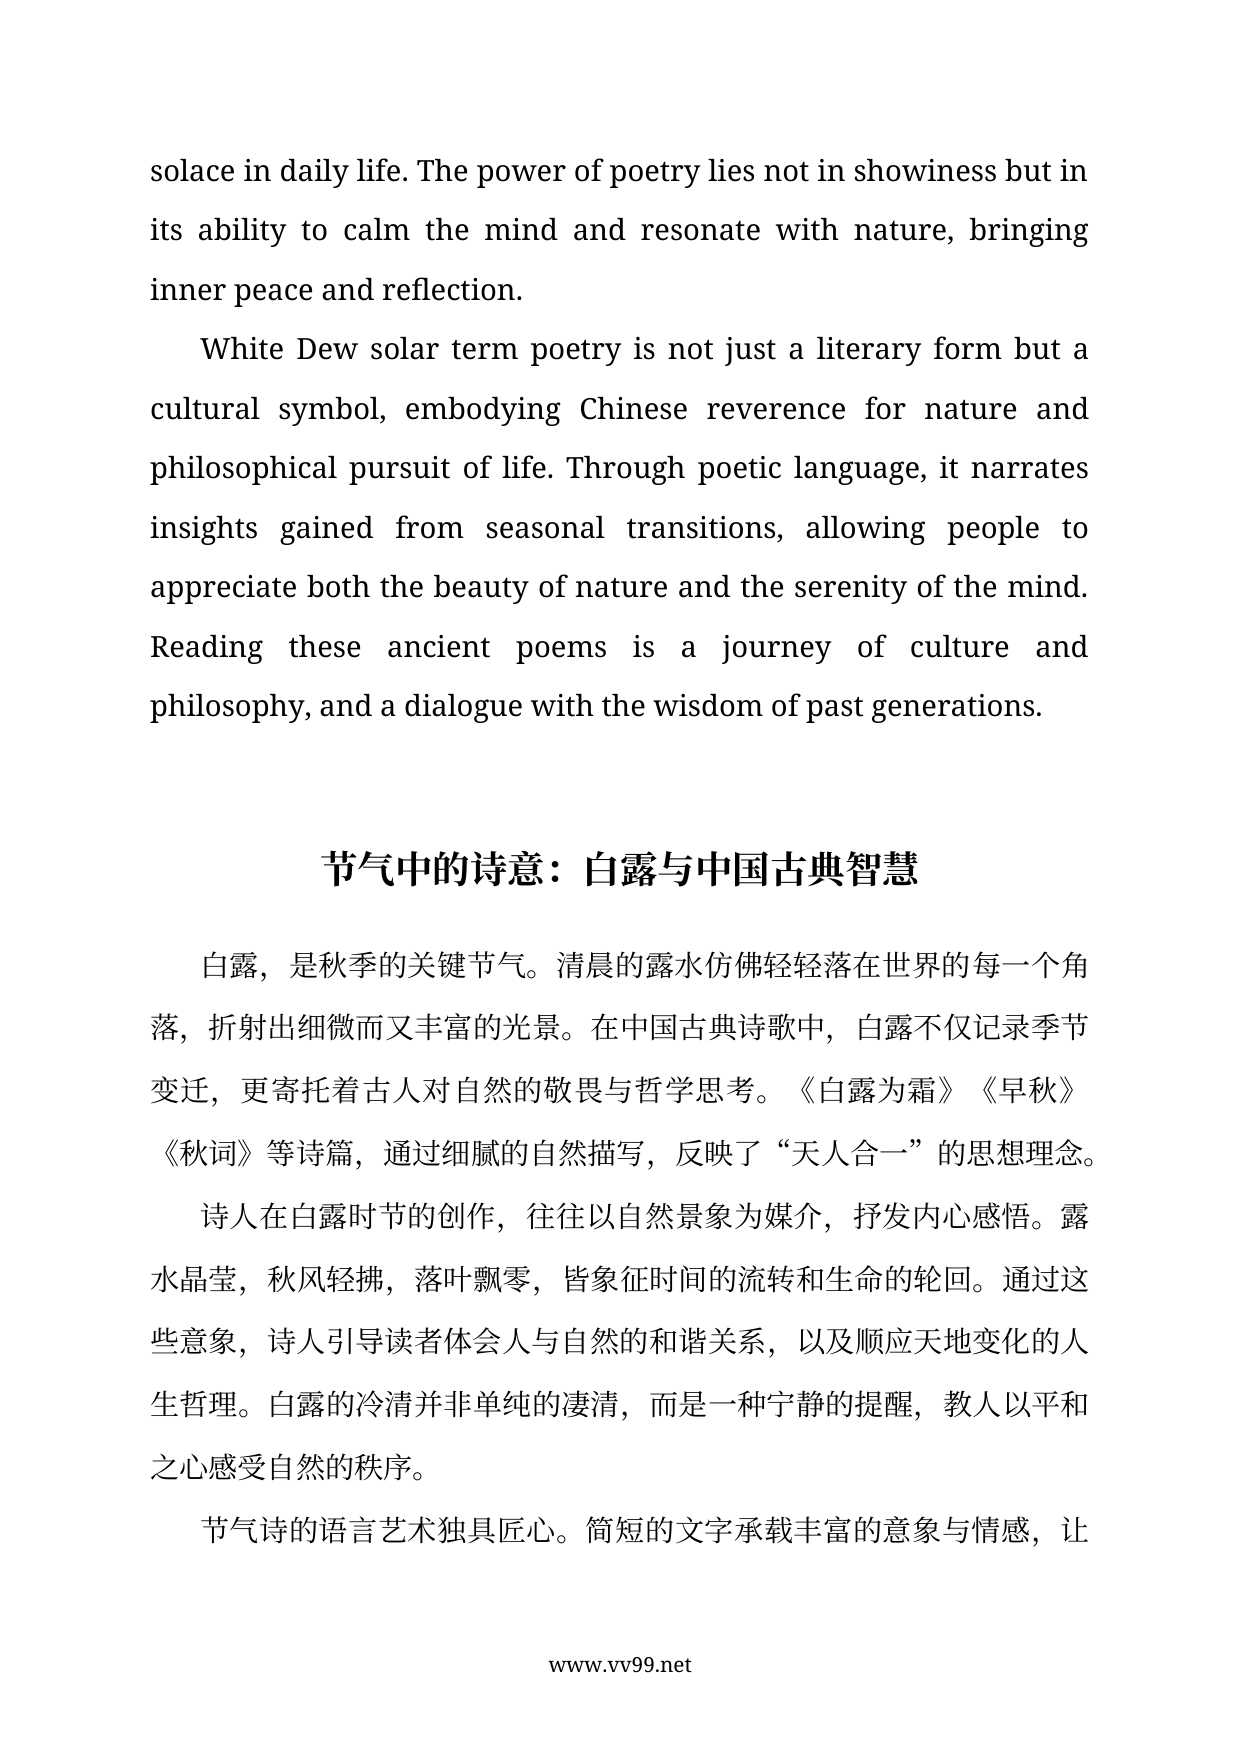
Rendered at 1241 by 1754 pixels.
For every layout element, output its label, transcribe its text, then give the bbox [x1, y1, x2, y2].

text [150, 1508, 1090, 1549]
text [150, 150, 1090, 309]
subtitle 节气中的诗意：白露与中国古典智慧 [150, 841, 1090, 894]
text 诗人在白露时节的创作，往往以自然景象为媒介，抒发内心感悟。露水晶莹，秋风轻拂，落叶飘零，皆象征时间的流转和生命的轮回。通过这些意象，诗人引导读者体会人与自然的和谐关系，以及顺应天地变化的人生哲理。白露的冷清并非单纯的凄清，而是一种宁静的提醒，教人以平和之心感受自然的秩序。 [150, 1194, 1090, 1487]
text White Dew solar term poetry is not just a literary form but a cultural symbol, embodying Chinese reverence for nature and philosophical pursuit of life. Through poetic language, it narrates insights gained from seasonal transitions, allowing people to appreciate both the beauty of nature and the serenity of the mind. Reading these ancient poems is a journey of culture and philosophy, and a dialogue with the wisdom of past generations. [150, 328, 1090, 725]
text 白露，是秋季的关键节气。清晨的露水仿佛轻轻落在世界的每一个角落，折射出细微而又丰富的光景。在中国古典诗歌中，白露不仅记录季节变迁，更寄托着古人对自然的敬畏与哲学思考。《白露为霜》《早秋》《秋词》等诗篇，通过细腻的自然描写，反映了“天人合一”的思想理念。 [150, 942, 1090, 1173]
